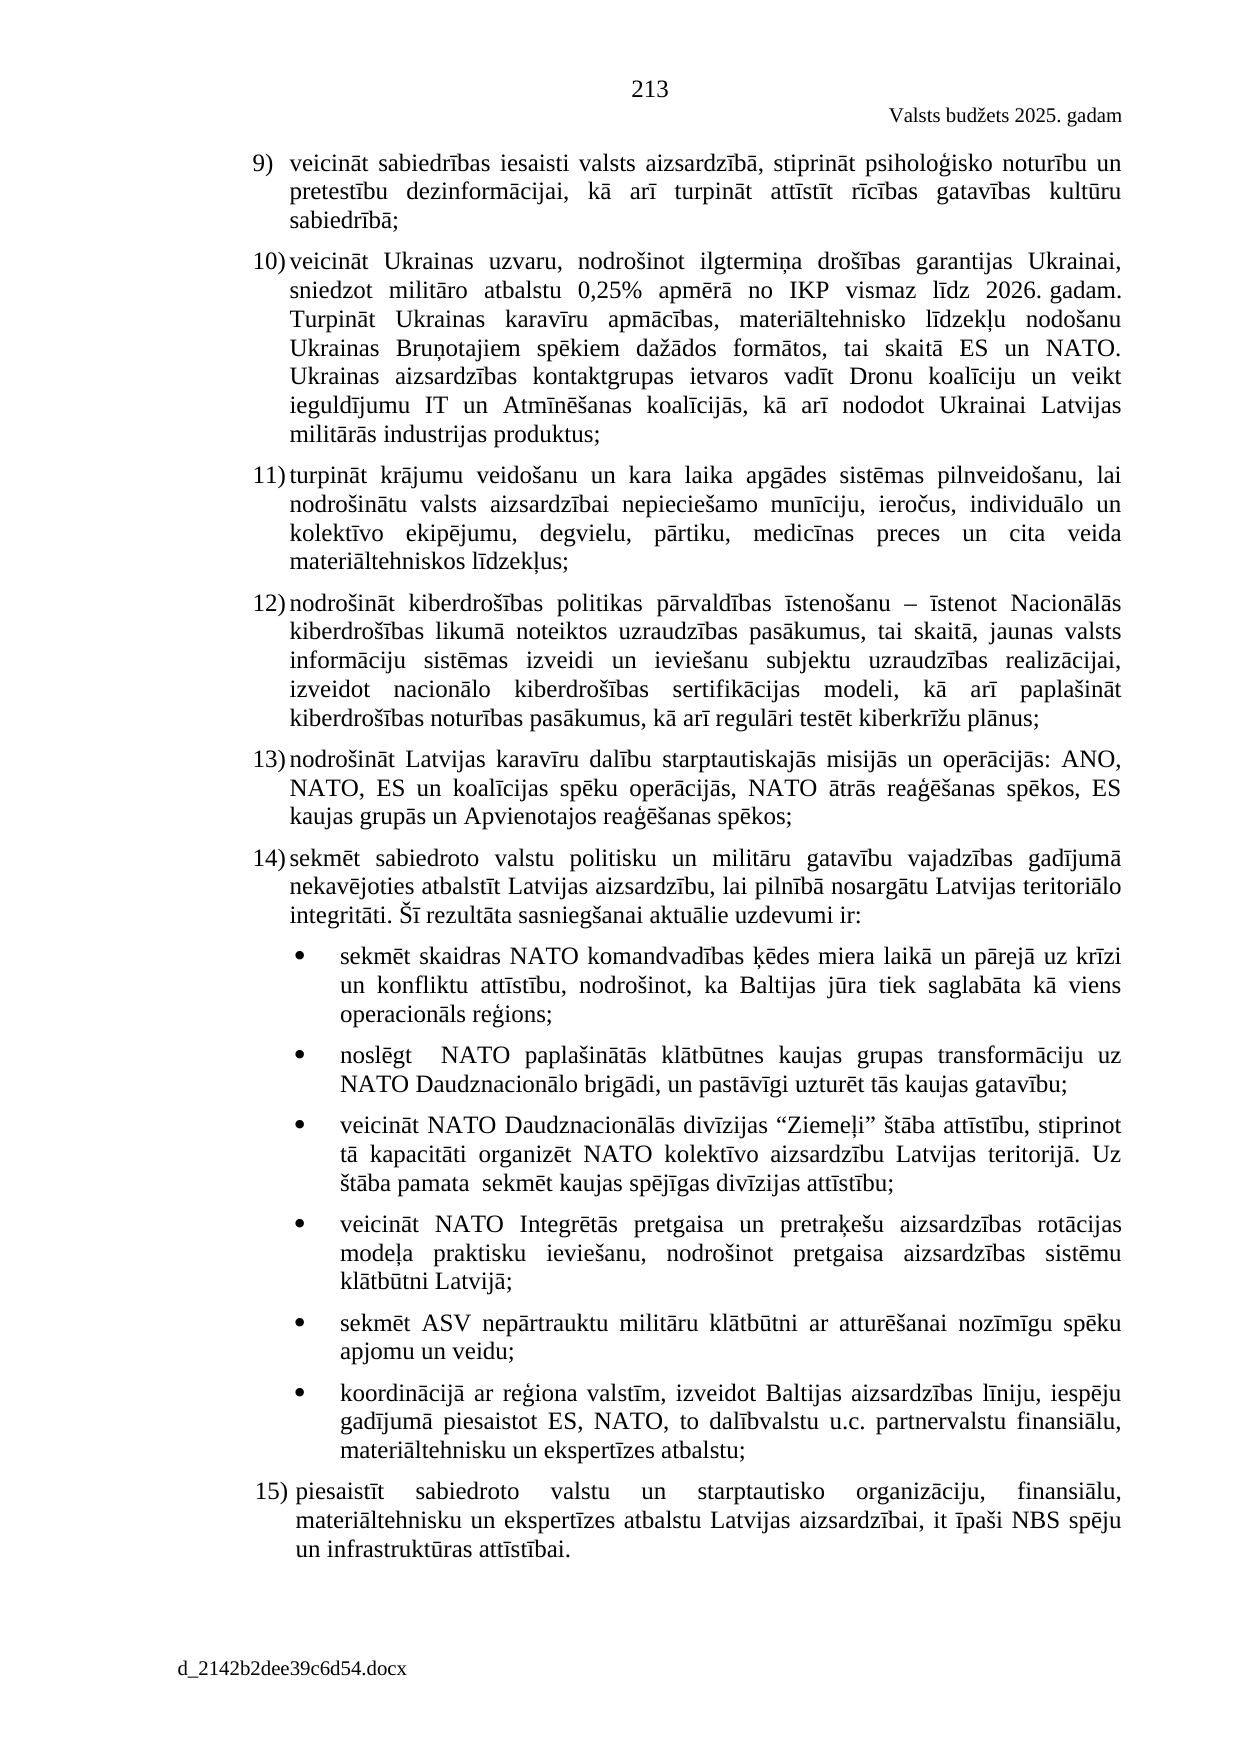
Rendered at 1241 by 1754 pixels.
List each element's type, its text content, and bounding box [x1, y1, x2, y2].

list sekmēt skaidras NATO komandvadības ķēdes miera laikā un pārejā uz krīzi un konfliktu attīstību, nodrošinot, ka Baltijas jūra tiek saglabāta kā viens operacionāls reģions; [295, 941, 1122, 1028]
list sekmēt ASV nepārtrauktu militāru klātbūtni ar atturēšanai nozīmīgu spēku apjomu un veidu; [295, 1308, 1122, 1365]
list koordinācijā ar reģiona valstīm, izveidot Baltijas aizsardzības līniju, iespēju gadījumā piesaistot ES, NATO, to dalībvalstu u.c. partnervalstu finansiālu, materiāltehnisku un ekspertīzes atbalstu; [295, 1378, 1122, 1464]
text 15) piesaistīt sabiedroto valstu un starptautisko organizāciju, finansiālu, materiāltehnisku un ekspertīzes atbalstu Latvijas aizsardzībai, it īpaši NBS spēju un infrastruktūras attīstībai. [192, 1476, 1122, 1563]
text 9) veicināt sabiedrības iesaisti valsts aizsardzībā, stiprināt psiholoģisko noturību un pretestību dezinformācijai, kā arī turpināt attīstīt rīcības gatavības kultūru sabiedrībā; [252, 148, 1122, 234]
list veicināt NATO Integrētās pretgaisa un pretraķešu aizsardzības rotācijas modeļa praktisku ieviešanu, nodrošinot pretgaisa aizsardzības sistēmu klātbūtni Latvijā; [295, 1209, 1122, 1295]
text 13) nodrošināt Latvijas karavīru dalību starptautiskajās misijās un operācijās: ANO, NATO, ES un koalīcijas spēku operācijās, NATO ātrās reaģēšanas spēkos, ES kaujas grupās un Apvienotajos reaģēšanas spēkos; [252, 744, 1122, 830]
text 11) turpināt krājumu veidošanu un kara laika apgādes sistēmas pilnveidošanu, lai nodrošinātu valsts aizsardzībai nepieciešamo munīciju, ieročus, individuālo un kolektīvo ekipējumu, degvielu, pārtiku, medicīnas preces un cita veida materiāltehniskos līdzekļus; [252, 460, 1122, 575]
text 12) nodrošināt kiberdrošības politikas pārvaldības īstenošanu – īstenot Nacionālās kiberdrošības likumā noteiktos uzraudzības pasākumus, tai skaitā, jaunas valsts informāciju sistēmas izveidi un ieviešanu subjektu uzraudzības realizācijai, izveidot nacionālo kiberdrošības sertifikācijas modeli, kā arī paplašināt kiberdrošības noturības pasākumus, kā arī regulāri testēt kiberkrīžu plānus; [252, 588, 1122, 731]
text 10) veicināt Ukrainas uzvaru, nodrošinot ilgtermiņa drošības garantijas Ukrainai, sniedzot militāro atbalstu 0,25% apmērā no IKP vismaz līdz 2026. gadam. Turpināt Ukrainas karavīru apmācības, materiāltehnisko līdzekļu nodošanu Ukrainas Bruņotajiem spēkiem dažādos formātos, tai skaitā ES un NATO. Ukrainas aizsardzības kontaktgrupas ietvaros vadīt Dronu koalīciju un veikt ieguldījumu IT un Atmīnēšanas koalīcijās, kā arī nododot Ukrainai Latvijas militārās industrijas produktus; [252, 246, 1122, 448]
text 14) sekmēt sabiedroto valstu politisku un militāru gatavību vajadzības gadījumā nekavējoties atbalstīt Latvijas aizsardzību, lai pilnībā nosargātu Latvijas teritoriālo integritāti. Šī rezultāta sasniegšanai aktuālie uzdevumi ir: [252, 843, 1122, 929]
list noslēgt NATO paplašinātās klātbūtnes kaujas grupas transformāciju uz NATO Daudznacionālo brigādi, un pastāvīgi uzturēt tās kaujas gatavību; [295, 1040, 1122, 1098]
list veicināt NATO Daudznacionālās divīzijas “Ziemeļi” štāba attīstību, stiprinot tā kapacitāti organizēt NATO kolektīvo aizsardzību Latvijas teritorijā. Uz štāba pamata sekmēt kaujas spējīgas divīzijas attīstību; [295, 1110, 1122, 1196]
